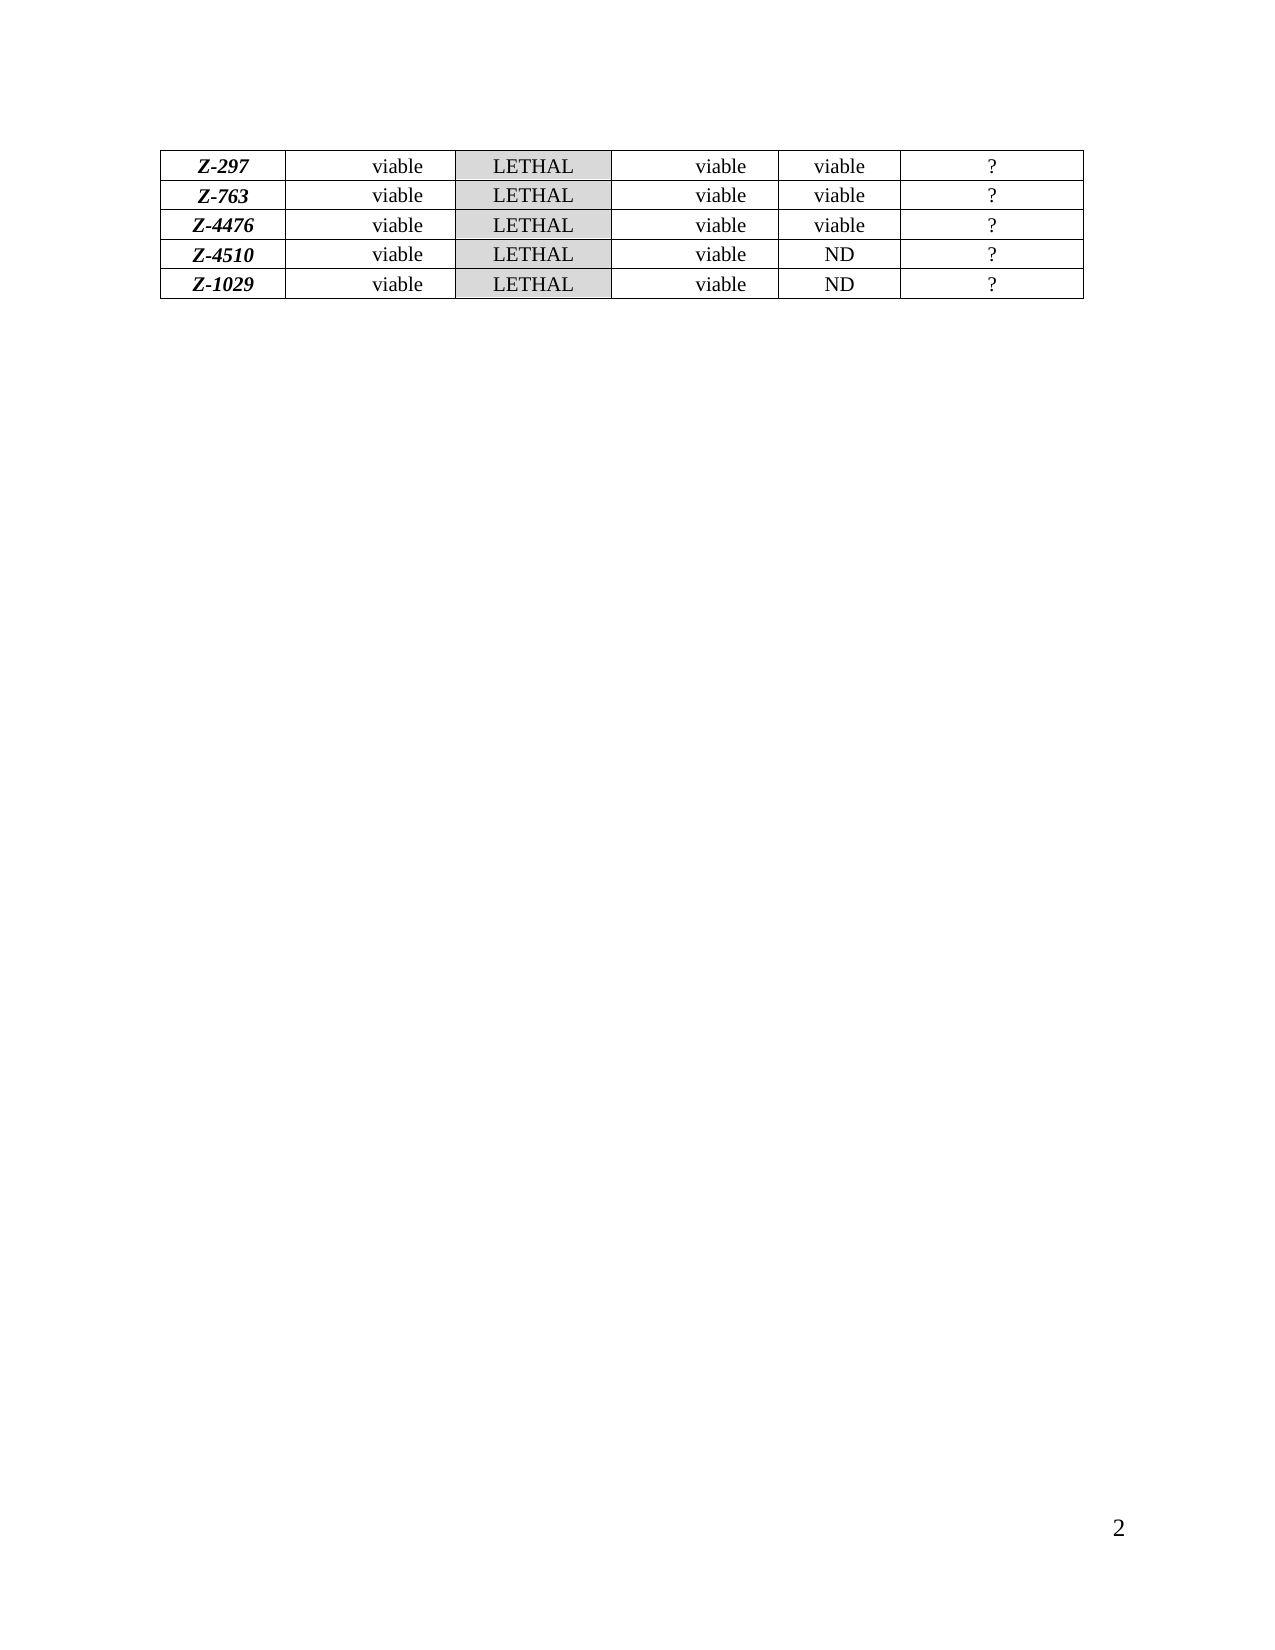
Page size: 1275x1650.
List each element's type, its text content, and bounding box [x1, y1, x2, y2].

table_cell LETHAL [456, 269, 611, 297]
table_cell viable [286, 240, 455, 268]
table_cell Z-763 [161, 181, 285, 209]
table_cell Z-4510 [161, 240, 285, 268]
table_cell viable [612, 240, 778, 268]
table_cell LETHAL [456, 151, 611, 179]
table_cell LETHAL [456, 240, 611, 268]
table_cell viable [612, 269, 778, 297]
table_cell Z-297 [161, 151, 285, 179]
table_cell viable [779, 210, 900, 238]
table_cell ND [779, 240, 900, 268]
table_cell viable [779, 151, 900, 179]
table_cell Z-4476 [161, 210, 285, 238]
table_cell ND [779, 269, 900, 297]
table_cell viable [612, 210, 778, 238]
table_cell LETHAL [456, 181, 611, 209]
table_cell viable [612, 151, 778, 179]
table_cell LETHAL [456, 210, 611, 238]
table_cell ? [901, 151, 1083, 179]
table_cell viable [779, 181, 900, 209]
table_cell viable [286, 210, 455, 238]
table_cell ? [901, 240, 1083, 268]
table_cell viable [286, 269, 455, 297]
table_cell ? [901, 181, 1083, 209]
table_cell ? [901, 269, 1083, 297]
table_cell ? [901, 210, 1083, 238]
table_cell Z-1029 [161, 269, 285, 297]
table_cell viable [286, 181, 455, 209]
table_cell viable [612, 181, 778, 209]
table_cell viable [286, 151, 455, 179]
